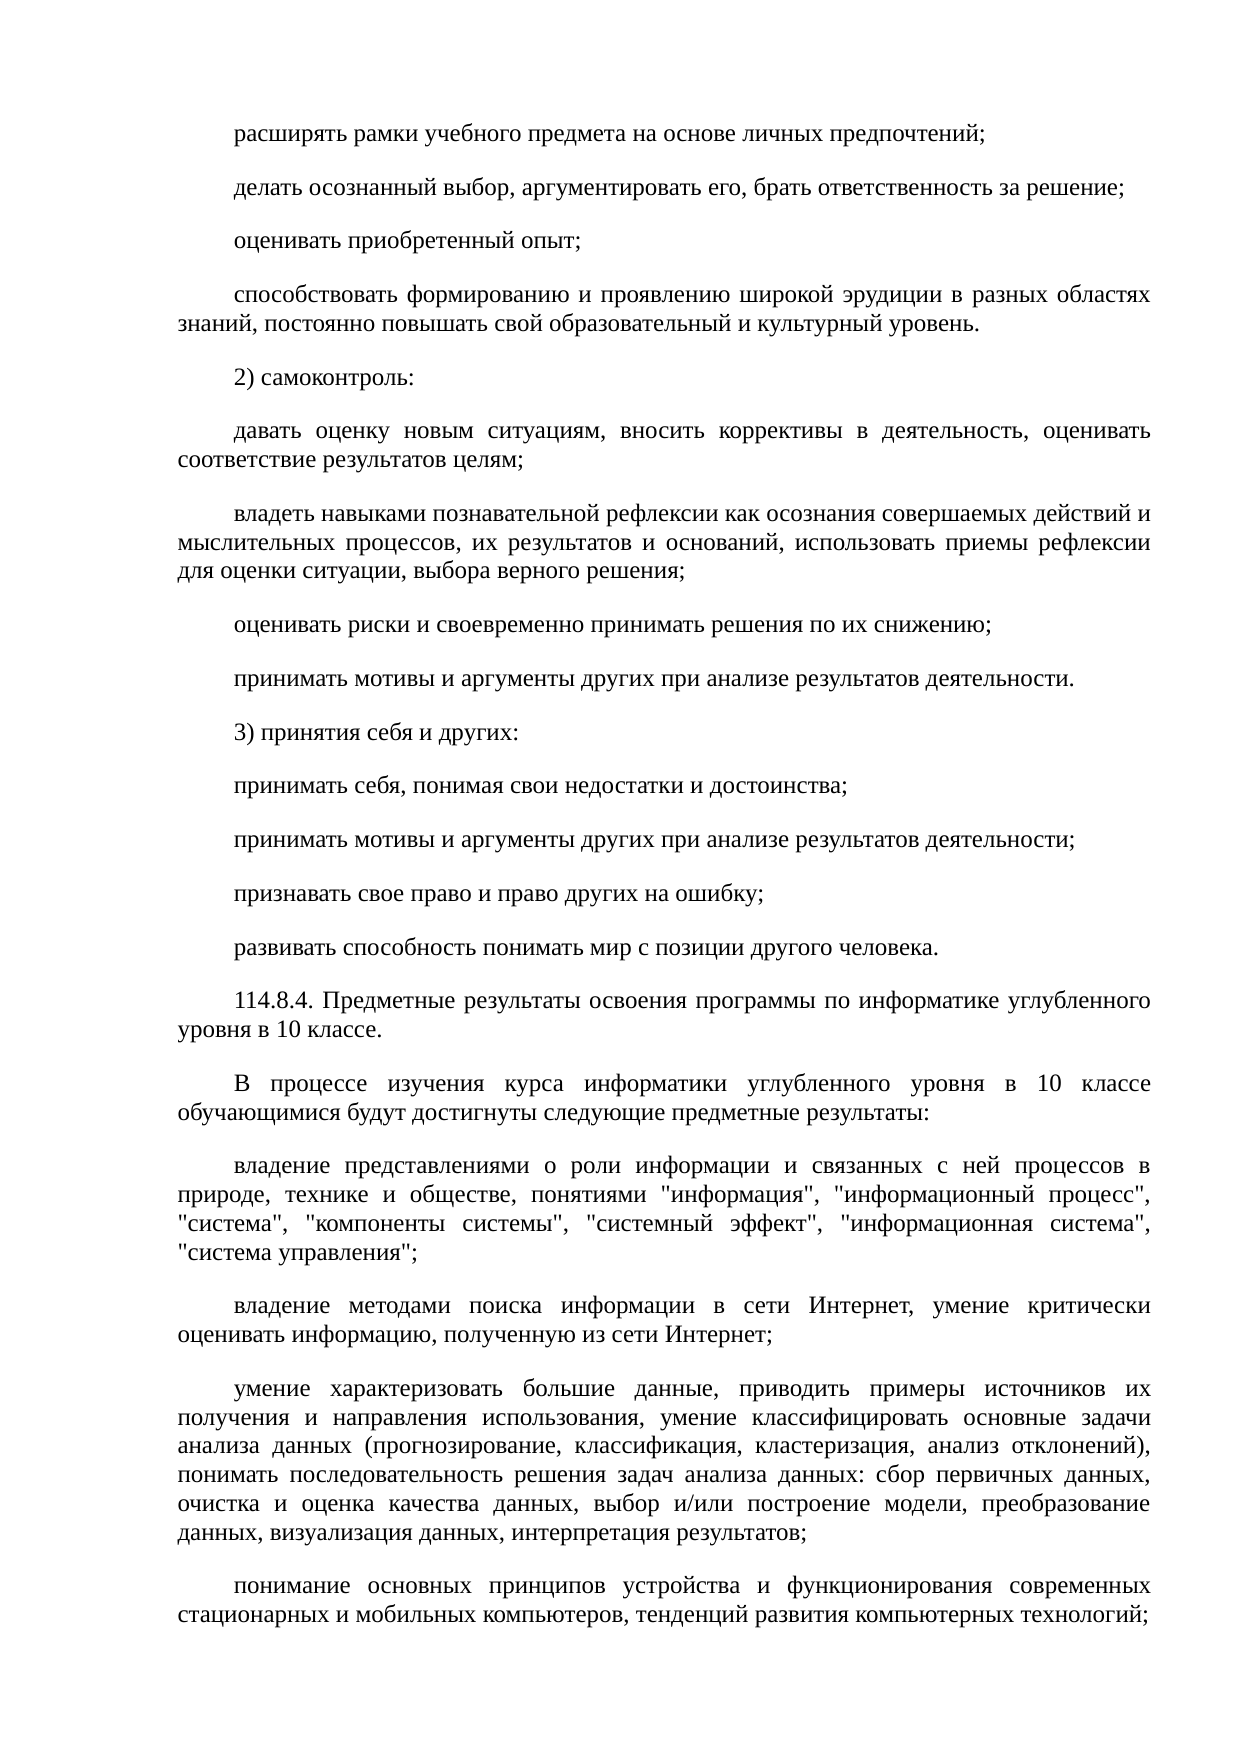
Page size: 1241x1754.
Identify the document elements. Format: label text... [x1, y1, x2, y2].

text расширять рамки учебного предмета на основе личных предпочтений; [177, 118, 1152, 147]
text В процессе изучения курса информатики углубленного уровня в 10 классе обучающимися будут достигнуты следующие предметные результаты: [177, 1068, 1152, 1126]
text владение представлениями о роли информации и связанных с ней процессов в природе, технике и обществе, понятиями "информация", "информационный процесс", "система", "компоненты системы", "системный эффект", "информационная система", "система управления"; [177, 1151, 1152, 1266]
text владеть навыками познавательной рефлексии как осознания совершаемых действий и мыслительных процессов, их результатов и оснований, использовать приемы рефлексии для оценки ситуации, выбора верного решения; [177, 498, 1152, 584]
text делать осознанный выбор, аргументировать его, брать ответственность за решение; [177, 172, 1152, 201]
text умение характеризовать большие данные, приводить примеры источников их получения и направления использования, умение классифицировать основные задачи анализа данных (прогнозирование, классификация, кластеризация, анализ отклонений), понимать последовательность решения задач анализа данных: сбор первичных данных, очистка и оценка качества данных, выбор и/или построение модели, преобразование данных, визуализация данных, интерпретация результатов; [177, 1373, 1152, 1546]
text 114.8.4. Предметные результаты освоения программы по информатике углубленного уровня в 10 классе. [177, 986, 1152, 1043]
text понимание основных принципов устройства и функционирования современных стационарных и мобильных компьютеров, тенденций развития компьютерных технологий; [177, 1571, 1152, 1628]
text признавать свое право и право других на ошибку; [177, 878, 1152, 907]
text оценивать приобретенный опыт; [177, 226, 1152, 254]
text развивать способность понимать мир с позиции другого человека. [177, 932, 1152, 961]
text принимать мотивы и аргументы других при анализе результатов деятельности; [177, 824, 1152, 853]
text владение методами поиска информации в сети Интернет, умение критически оценивать информацию, полученную из сети Интернет; [177, 1291, 1152, 1348]
text способствовать формированию и проявлению широкой эрудиции в разных областях знаний, постоянно повышать свой образовательный и культурный уровень. [177, 279, 1152, 337]
text принимать себя, понимая свои недостатки и достоинства; [177, 771, 1152, 799]
text принимать мотивы и аргументы других при анализе результатов деятельности. [177, 663, 1152, 692]
text 3) принятия себя и других: [177, 717, 1152, 746]
text оценивать риски и своевременно принимать решения по их снижению; [177, 609, 1152, 638]
text давать оценку новым ситуациям, вносить коррективы в деятельность, оценивать соответствие результатов целям; [177, 416, 1152, 473]
text 2) самоконтроль: [177, 362, 1152, 391]
